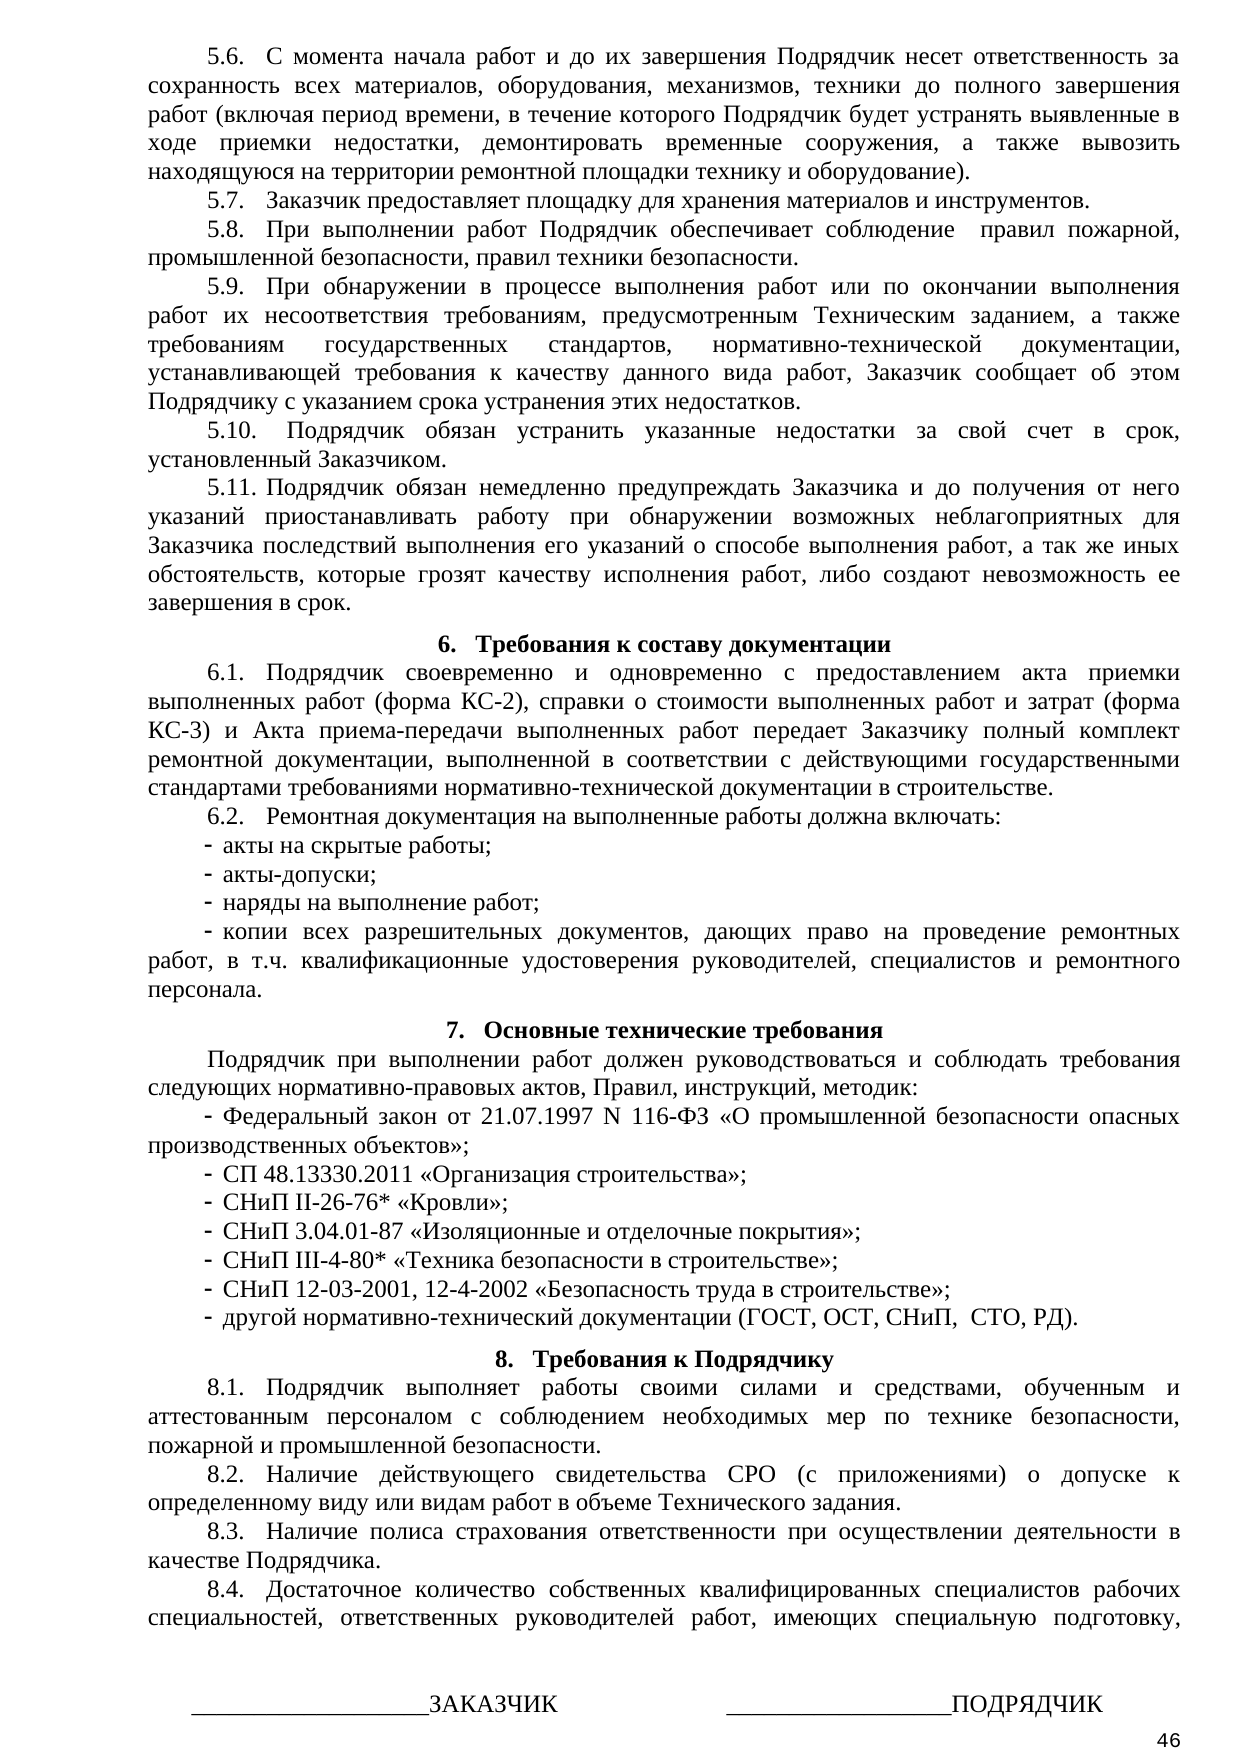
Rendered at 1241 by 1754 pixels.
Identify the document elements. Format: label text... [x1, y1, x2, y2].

text Подрядчик при выполнении работ должен руководствоваться и соблюдать требования следующих нормативно-правовых актов, Правил, инструкций, методик: [148, 1044, 1181, 1101]
list При обнаружении в процессе выполнения работ или по окончании выполнения работ их несоответствия требованиям, предусмотренным Техническим заданием, а также требованиям государственных стандартов, нормативно-технической документации, устанавливающей требования к качеству данного вида работ, Заказчик сообщает об этом Подрядчику с указанием срока устранения этих недостатков. [148, 271, 1181, 415]
list Подрядчик обязан немедленно предупреждать Заказчика и до получения от него указаний приостанавливать работу при обнаружении возможных неблагоприятных для Заказчика последствий выполнения его указаний о способе выполнения работ, а так же иных обстоятельств, которые грозят качеству исполнения работ, либо создают невозможность ее завершения в срок. [148, 472, 1181, 616]
list Ремонтная документация на выполненные работы должна включать: [148, 801, 1181, 830]
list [148, 1574, 1181, 1631]
list Наличие действующего свидетельства СРО (с приложениями) о допуске к определенному виду или видам работ в объеме Технического задания. [148, 1459, 1181, 1516]
list акты на скрытые работы; [148, 830, 1181, 859]
list СНиП 3.04.01-87 «Изоляционные и отделочные покрытия»; [148, 1216, 1181, 1245]
list СНиП III-4-80* «Техника безопасности в строительстве»; [148, 1245, 1181, 1274]
list Требования к составу документации [148, 629, 1181, 657]
list копии всех разрешительных документов, дающих право на проведение ремонтных работ, в т.ч. квалификационные удостоверения руководителей, специалистов и ремонтного персонала. [148, 916, 1181, 1002]
list акты-допуски; [148, 859, 1181, 887]
list СНиП II-26-76* «Кровли»; [148, 1187, 1181, 1216]
list Федеральный закон от 21.07.1997 N 116-ФЗ «О промышленной безопасности опасных производственных объектов»; [148, 1101, 1181, 1159]
list СП 48.13330.2011 «Организация строительства»; [148, 1159, 1181, 1187]
list При выполнении работ Подрядчик обеспечивает соблюдение правил пожарной, промышленной безопасности, правил техники безопасности. [148, 214, 1181, 271]
list Основные технические требования [148, 1015, 1181, 1044]
list наряды на выполнение работ; [148, 887, 1181, 916]
list Требования к Подрядчику [148, 1344, 1181, 1372]
list Наличие полиса страхования ответственности при осуществлении деятельности в качестве Подрядчика. [148, 1516, 1181, 1574]
list Заказчик предоставляет площадку для хранения материалов и инструментов. [148, 185, 1181, 214]
list С момента начала работ и до их завершения Подрядчик несет ответственность за сохранность всех материалов, оборудования, механизмов, техники до полного завершения работ (включая период времени, в течение которого Подрядчик будет устранять выявленные в ходе приемки недостатки, демонтировать временные сооружения, а также вывозить находящуюся на территории ремонтной площадки технику и оборудование). [148, 41, 1181, 185]
list СНиП 12-03-2001, 12-4-2002 «Безопасность труда в строительстве»; [148, 1274, 1181, 1302]
list Подрядчик своевременно и одновременно с предоставлением акта приемки выполненных работ (форма КС-2), справки о стоимости выполненных работ и затрат (форма КС-3) и Акта приема-передачи выполненных работ передает Заказчику полный комплект ремонтной документации, выполненной в соответствии с действующими государственными стандартами требованиями нормативно-технической документации в строительстве. [148, 657, 1181, 801]
list другой нормативно-технический документации (ГОСТ, ОСТ, СНиП, СТО, РД). [148, 1302, 1181, 1331]
list Подрядчик обязан устранить указанные недостатки за свой счет в срок, установленный Заказчиком. [148, 415, 1181, 472]
list Подрядчик выполняет работы своими силами и средствами, обученным и аттестованным персоналом с соблюдением необходимых мер по технике безопасности, пожарной и промышленной безопасности. [148, 1372, 1181, 1459]
